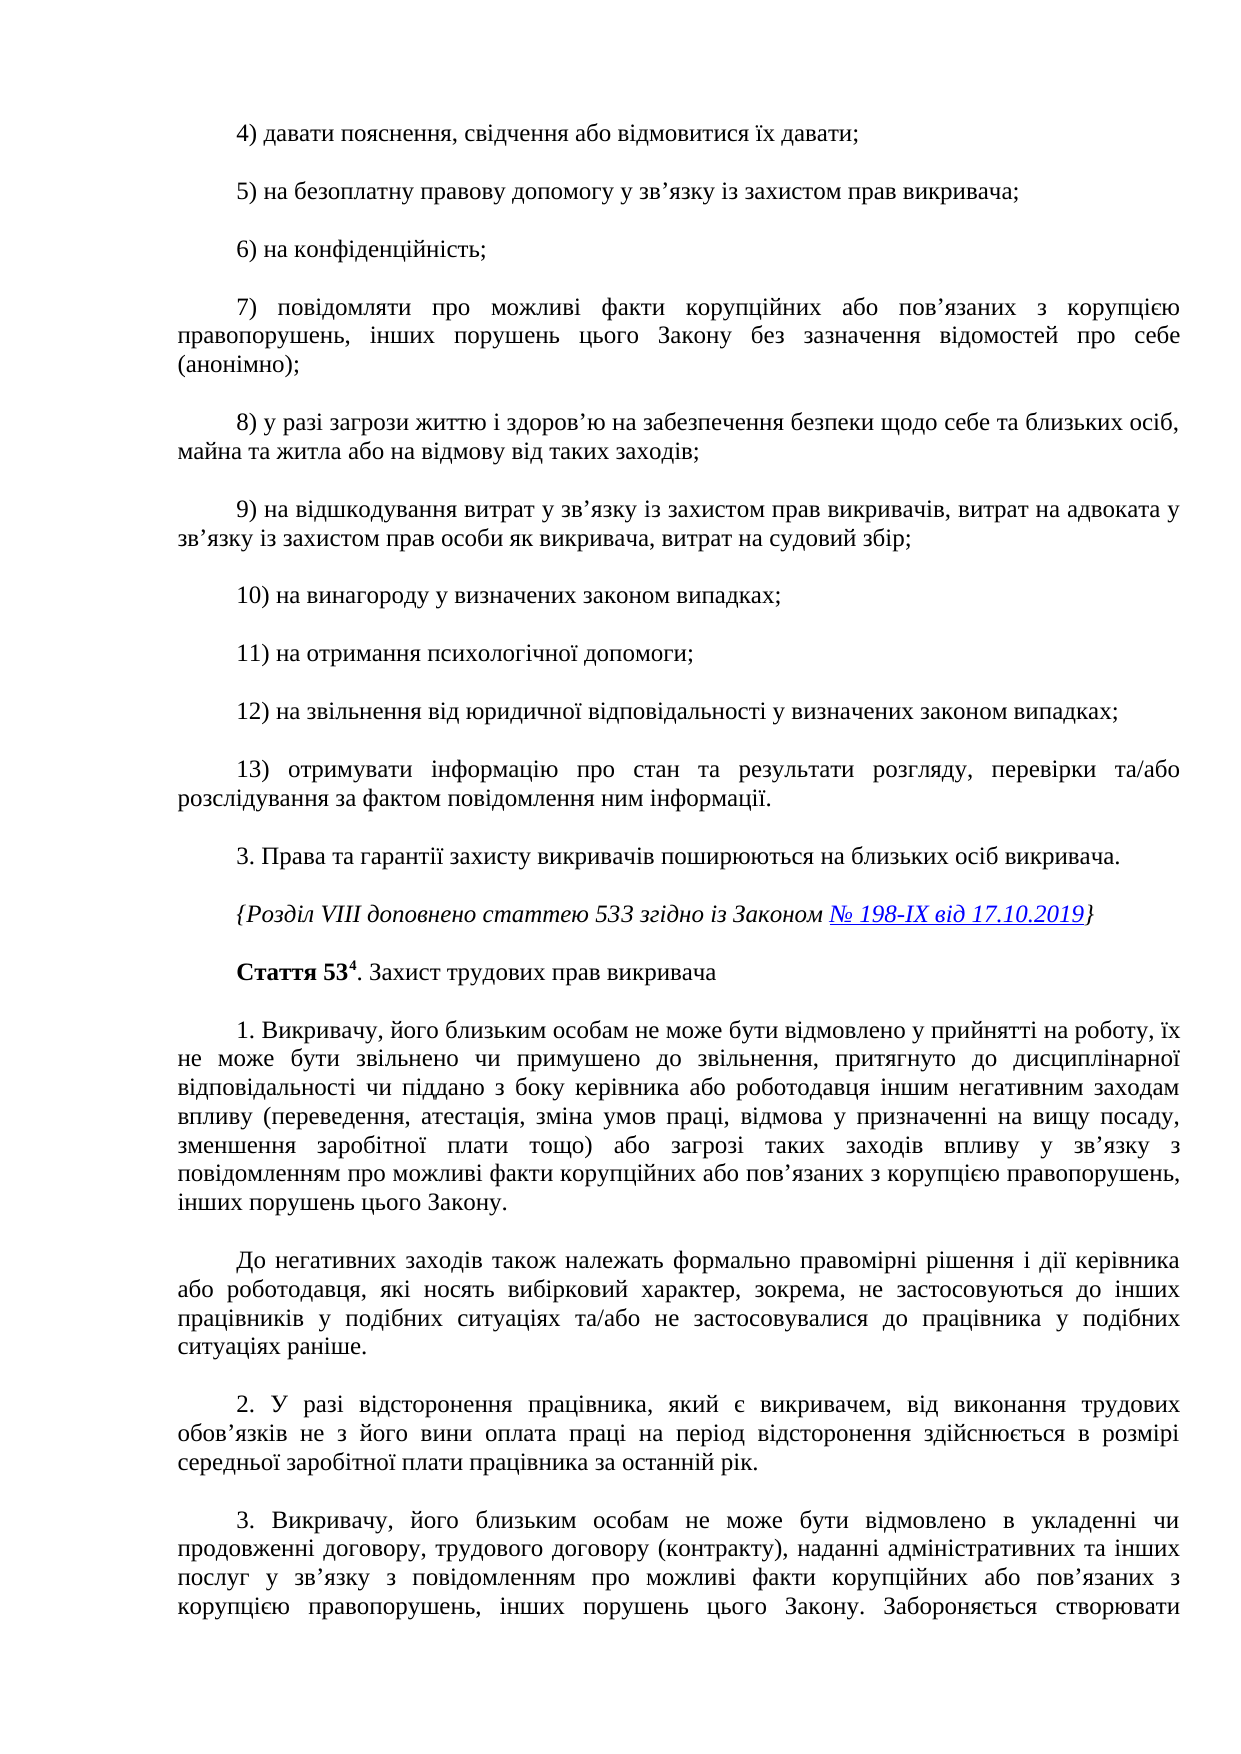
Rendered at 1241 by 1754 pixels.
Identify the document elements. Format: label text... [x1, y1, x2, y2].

text 13) отримувати інформацію про стан та результати розгляду, перевірки та/або розслідування за фактом повідомлення ним інформації. [177, 754, 1181, 812]
text Стаття 53-4. Захист трудових прав викривача [177, 957, 1181, 986]
text До негативних заходів також належать формально правомірні рішення і дії керівника або роботодавця, які носять вибірковий характер, зокрема, не застосовуються до інших працівників у подібних ситуаціях та/або не застосовувалися до працівника у подібних ситуаціях раніше. [177, 1245, 1181, 1360]
text 8) у разі загрози життю і здоров’ю на забезпечення безпеки щодо себе та близьких осіб, майна та житла або на відмову від таких заходів; [177, 407, 1181, 465]
text 4) давати пояснення, свідчення або відмовитися їх давати; [177, 118, 1181, 147]
text 1. Викривачу, його близьким особам не може бути відмовлено у прийнятті на роботу, їх не може бути звільнено чи примушено до звільнення, притягнуто до дисциплінарної відповідальності чи піддано з боку керівника або роботодавця іншим негативним заходам впливу (переведення, атестація, зміна умов праці, відмова у призначенні на вищу посаду, зменшення заробітної плати тощо) або загрозі таких заходів впливу у зв’язку з повідомленням про можливі факти корупційних або пов’язаних з корупцією правопорушень, інших порушень цього Закону. [177, 1015, 1181, 1216]
text 7) повідомляти про можливі факти корупційних або пов’язаних з корупцією правопорушень, інших порушень цього Закону без зазначення відомостей про себе (анонімно); [177, 292, 1181, 378]
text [177, 1505, 1181, 1620]
text 10) на винагороду у визначених законом випадках; [177, 581, 1181, 609]
text 3. Права та гарантії захисту викривачів поширюються на близьких осіб викривача. [177, 841, 1181, 870]
text 2. У разі відсторонення працівника, який є викривачем, від виконання трудових обов’язків не з його вини оплата праці на період відсторонення здійснюється в розмірі середньої заробітної плати працівника за останній рік. [177, 1389, 1181, 1476]
text 6) на конфіденційність; [177, 234, 1181, 263]
text 12) на звільнення від юридичної відповідальності у визначених законом випадках; [177, 696, 1181, 725]
text 11) на отримання психологічної допомоги; [177, 638, 1181, 667]
text {Розділ VIII доповнено статтею 53-3 згідно із Законом № 198-IX від 17.10.2019} [177, 899, 1181, 928]
text 5) на безоплатну правову допомогу у зв’язку із захистом прав викривача; [177, 176, 1181, 205]
text 9) на відшкодування витрат у зв’язку із захистом прав викривачів, витрат на адвоката у зв’язку із захистом прав особи як викривача, витрат на судовий збір; [177, 494, 1181, 551]
